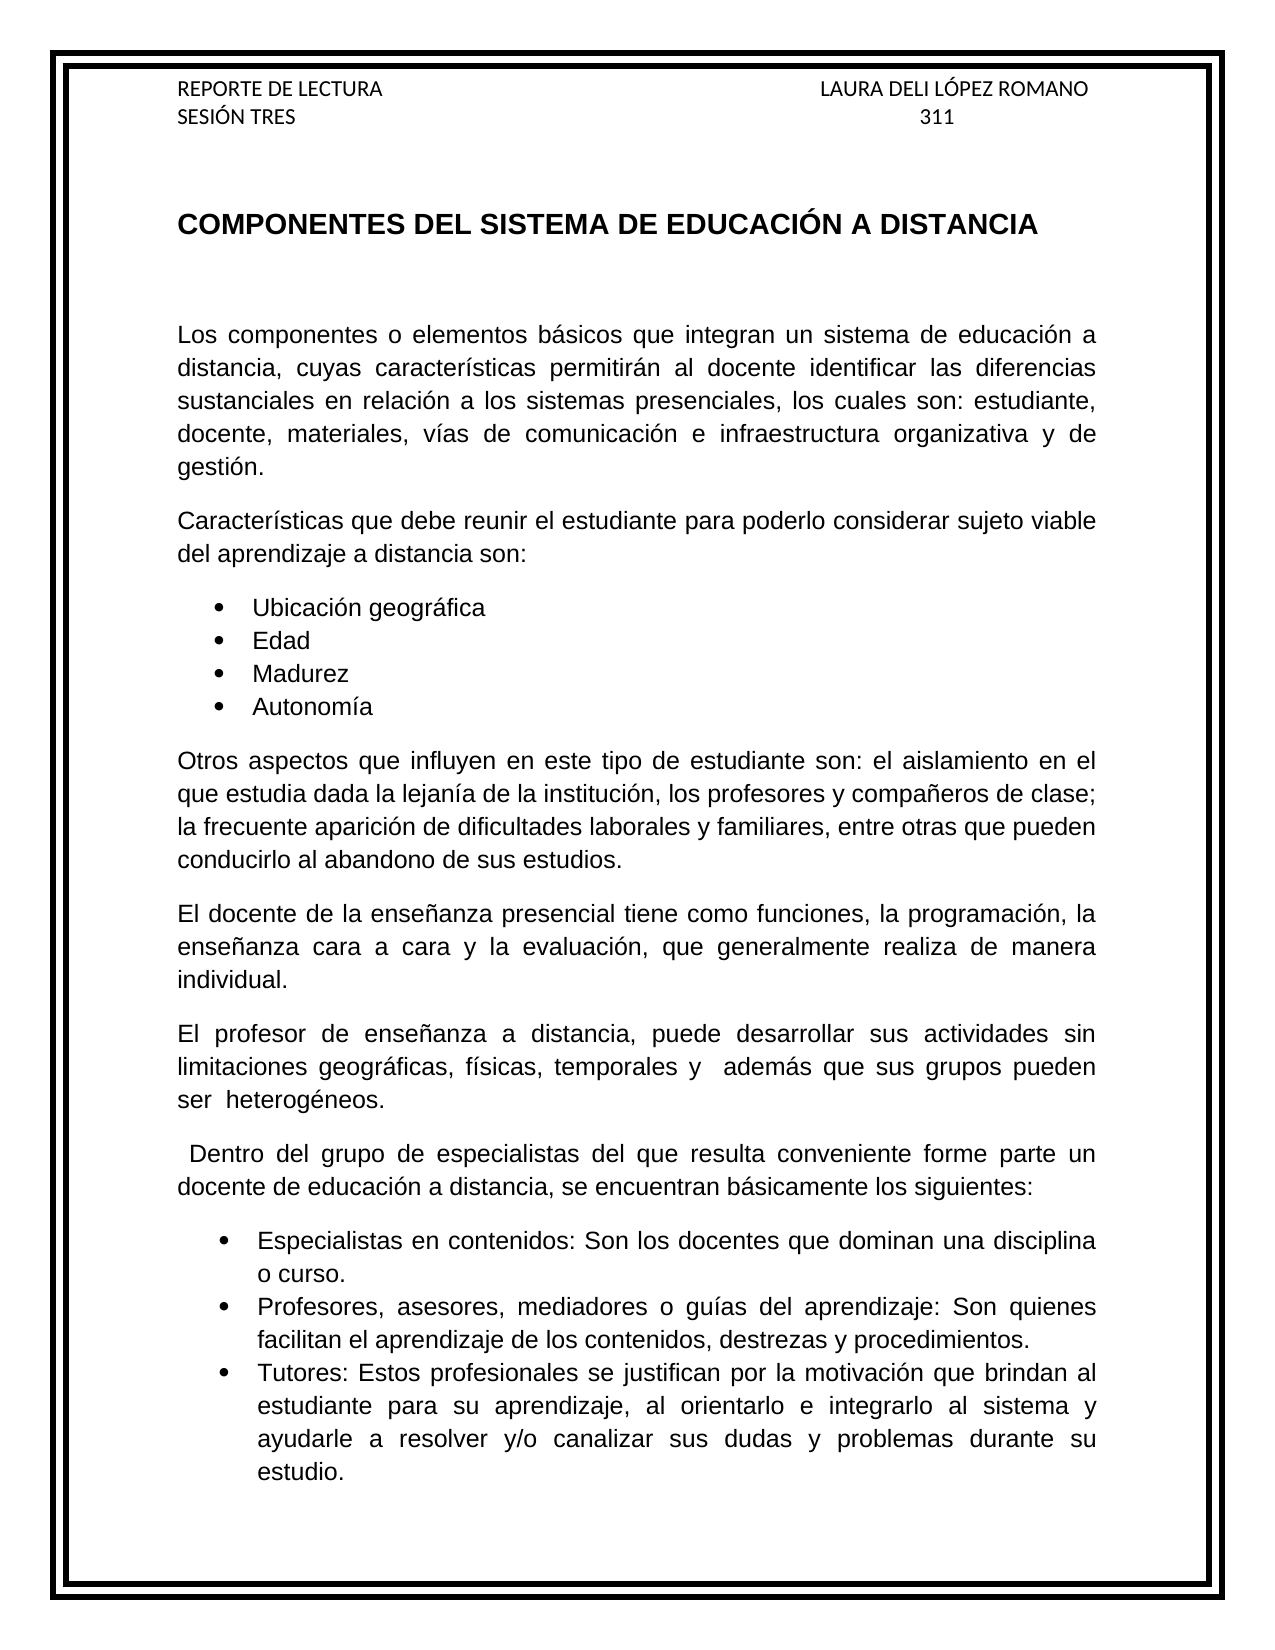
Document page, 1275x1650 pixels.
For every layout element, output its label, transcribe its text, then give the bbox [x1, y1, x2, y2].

list Edad [214, 626, 1098, 655]
list Ubicación geográfica [214, 593, 1098, 622]
text Dentro del grupo de especialistas del que resulta conveniente forme parte un docente de educación a distancia, se encuentran básicamente los siguientes: [177, 1139, 1098, 1201]
list Especialistas en contenidos: Son los docentes que dominan una disciplina o curso. [219, 1226, 1098, 1288]
list Profesores, asesores, mediadores o guías del aprendizaje: Son quienes facilitan el aprendizaje de los contenidos, destrezas y procedimientos. [219, 1292, 1098, 1354]
text El docente de la enseñanza presencial tiene como funciones, la programación, la enseñanza cara a cara y la evaluación, que generalmente realiza de manera individual. [177, 899, 1098, 994]
text El profesor de enseñanza a distancia, puede desarrollar sus actividades sin limitaciones geográficas, físicas, temporales y además que sus grupos pueden ser heterogéneos. [177, 1019, 1098, 1114]
text Los componentes o elementos básicos que integran un sistema de educación a distancia, cuyas características permitirán al docente identificar las diferencias sustanciales en relación a los sistemas presenciales, los cuales son: estudiante, docente, materiales, vías de comunicación e infraestructura organizativa y de gestión. [177, 320, 1098, 481]
text Características que debe reunir el estudiante para poderlo considerar sujeto viable del aprendizaje a distancia son: [177, 506, 1098, 568]
text COMPONENTES DEL SISTEMA DE EDUCACIÓN A DISTANCIA [177, 207, 1098, 241]
list Madurez [214, 659, 1098, 688]
list Tutores: Estos profesionales se justifican por la motivación que brindan al estudiante para su aprendizaje, al orientarlo e integrarlo al sistema y ayudarle a resolver y/o canalizar sus dudas y problemas durante su estudio. [219, 1358, 1098, 1486]
text Otros aspectos que influyen en este tipo de estudiante son: el aislamiento en el que estudia dada la lejanía de la institución, los profesores y compañeros de clase; la frecuente aparición de dificultades laborales y familiares, entre otras que pueden conducirlo al abandono de sus estudios. [177, 746, 1098, 874]
list Autonomía [214, 692, 1098, 721]
